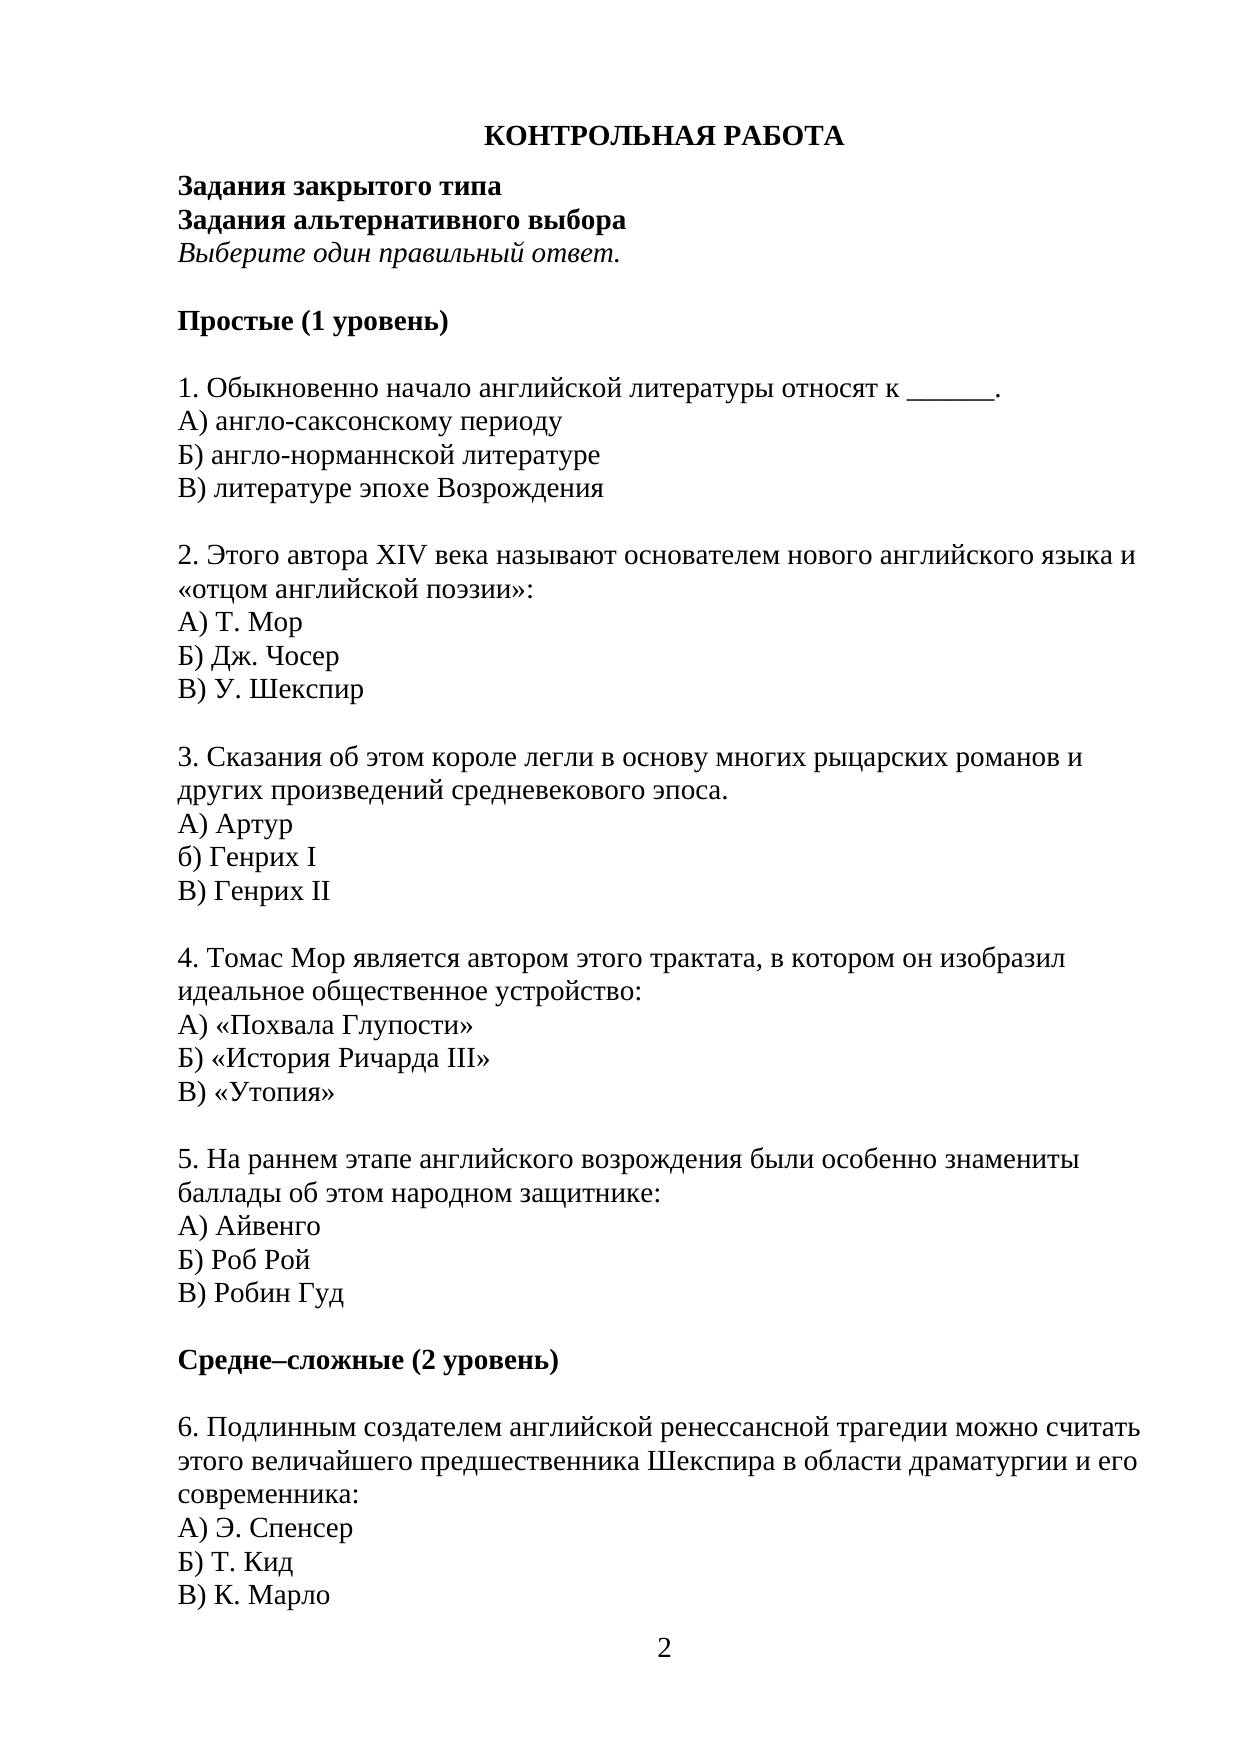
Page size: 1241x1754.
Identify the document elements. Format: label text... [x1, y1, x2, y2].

text В) «Утопия» [177, 1074, 1152, 1108]
text В) К. Марло [177, 1577, 1152, 1611]
text Задания закрытого типа [177, 168, 1152, 202]
text Средне–сложные (2 уровень) [177, 1342, 1152, 1376]
text Задания альтернативного выбора [177, 202, 1152, 236]
text Б) англо-норманнской литературе [177, 437, 1152, 470]
text Выберите один правильный ответ. [177, 236, 1152, 269]
text А) «Похвала Глупости» [177, 1007, 1152, 1041]
text Б) Т. Кид [177, 1544, 1152, 1577]
text А) Айвенго [177, 1208, 1152, 1242]
text А) англо-саксонскому периоду [177, 403, 1152, 437]
text б) Генрих I [177, 839, 1152, 873]
text КОНТРОЛЬНАЯ РАБОТА [177, 118, 1152, 152]
text Б) «История Ричарда III» [177, 1041, 1152, 1074]
text 6. Подлинным создателем английской ренессансной трагедии можно считать этого величайшего предшественника Шекспира в области драматургии и его современника: [177, 1409, 1152, 1510]
text В) Генрих II [177, 873, 1152, 906]
text В) литературе эпохе Возрождения [177, 470, 1152, 504]
text 1. Обыкновенно начало английской литературы относят к ______. [177, 370, 1152, 403]
text В) Робин Гуд [177, 1275, 1152, 1309]
text Б) Роб Рой [177, 1242, 1152, 1275]
text 2. Этого автора XIV века называют основателем нового английского языка и «отцом английской поэзии»: [177, 537, 1152, 604]
text 5. На раннем этапе английского возрождения были особенно знамениты баллады об этом народном защитнике: [177, 1141, 1152, 1208]
text В) У. Шекспир [177, 672, 1152, 705]
text Простые (1 уровень) [177, 303, 1152, 336]
text А) Т. Мор [177, 604, 1152, 638]
text Б) Дж. Чосер [177, 638, 1152, 672]
text 4. Томас Мор является автором этого трактата, в котором он изобразил идеальное общественное устройство: [177, 940, 1152, 1007]
text 3. Сказания об этом короле легли в основу многих рыцарских романов и других произведений средневекового эпоса. [177, 739, 1152, 806]
text А) Артур [177, 806, 1152, 839]
text А) Э. Спенсер [177, 1510, 1152, 1544]
